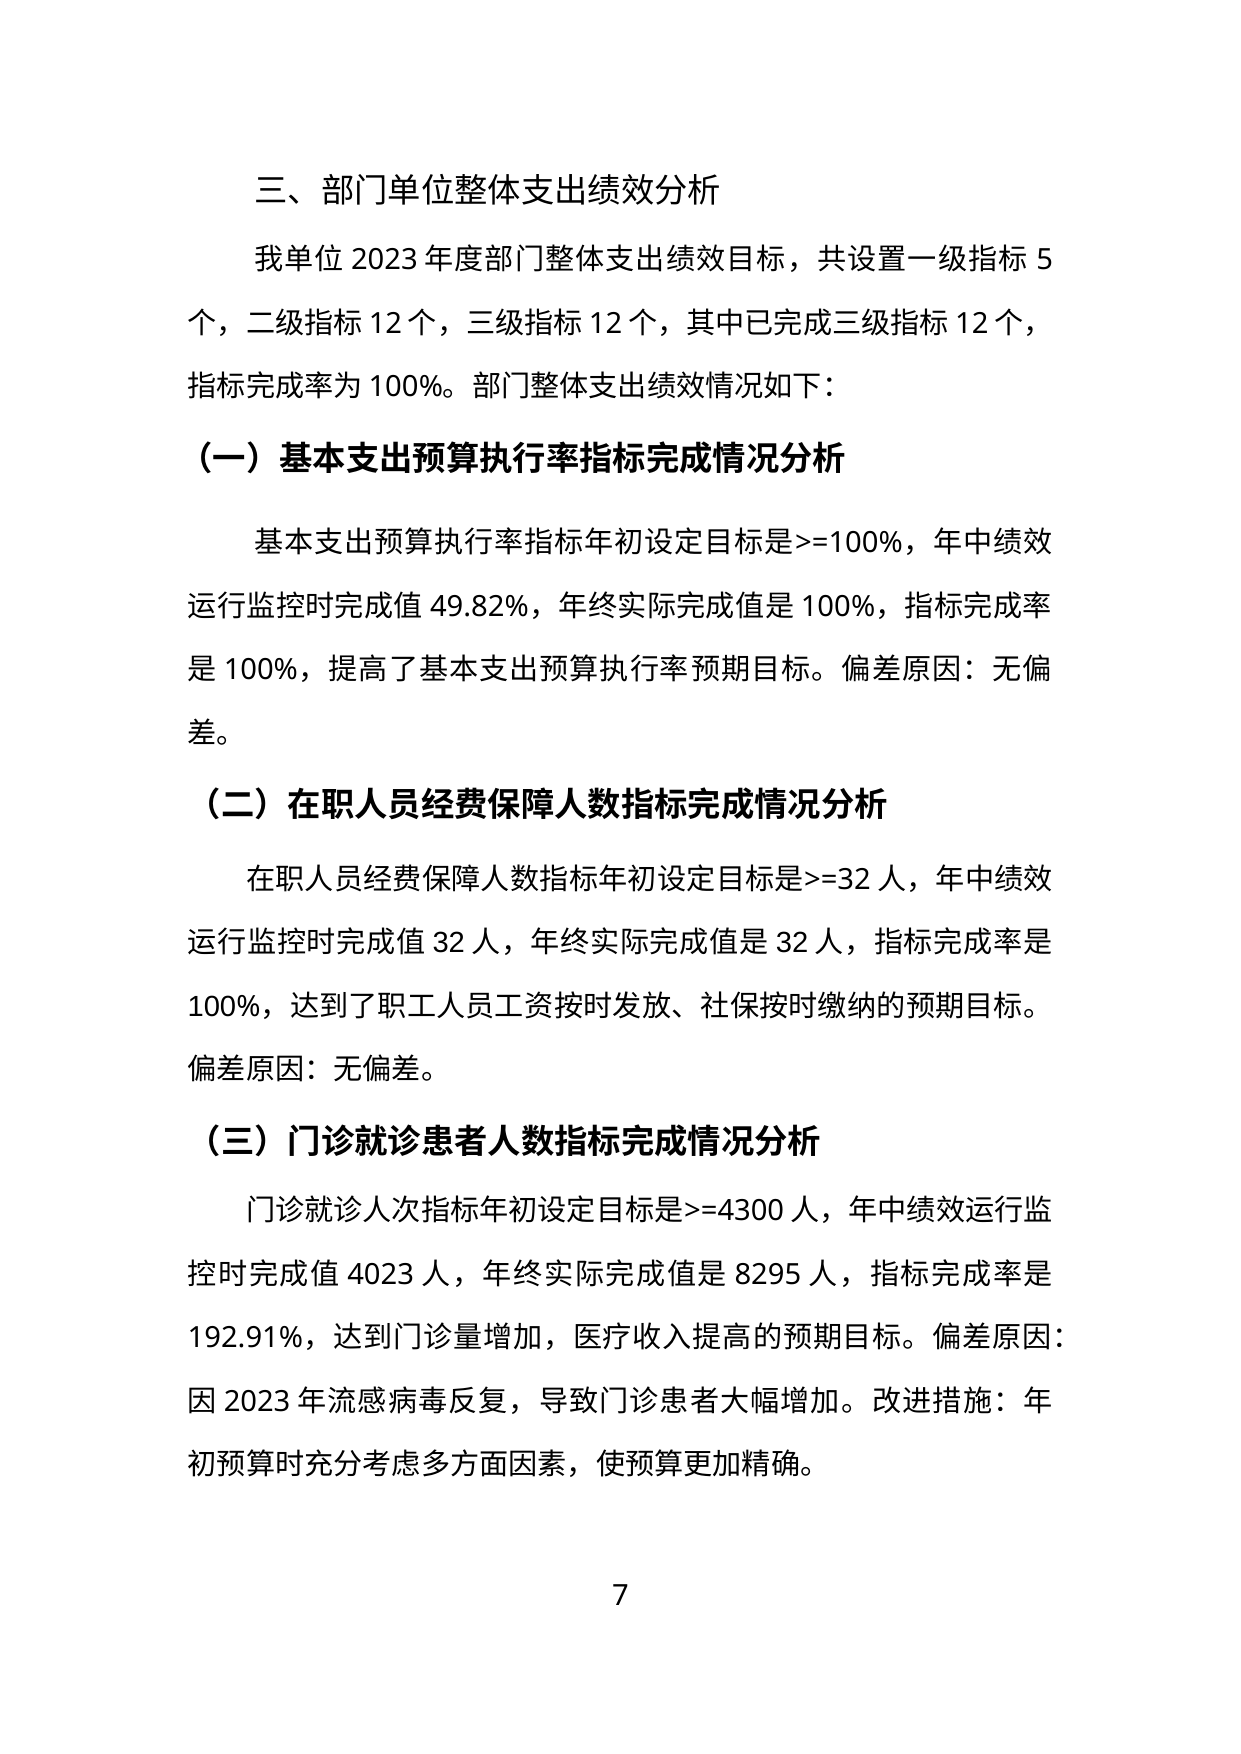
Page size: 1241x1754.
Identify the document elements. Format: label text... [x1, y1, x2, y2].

subtitle 在职人员经费保障人数指标年初设定目标是>=32人，年中绩效运行监控时完成值32人，年终实际完成值是32人，指标完成率是100%，达到了职工人员工资按时发放、社保按时缴纳的预期目标。偏差原因：无偏差。 [187, 855, 1053, 1088]
subtitle （三）门诊就诊患者人数指标完成情况分析 [187, 1114, 1053, 1163]
text 门诊就诊人次指标年初设定目标是>=4300人，年中绩效运行监控时完成值4023人，年终实际完成值是8295人，指标完成率是192.91%，达到门诊量增加，医疗收入提高的预期目标。偏差原因：因2023年流感病毒反复，导致门诊患者大幅增加。改进措施：年初预算时充分考虑多方面因素，使预算更加精确。 [187, 1187, 1053, 1483]
subtitle 三、部门单位整体支出绩效分析 [187, 163, 1053, 212]
subtitle 基本支出预算执行率指标年初设定目标是>=100%，年中绩效运行监控时完成值49.82%，年终实际完成值是100%，指标完成率是100%，提高了基本支出预算执行率预期目标。偏差原因：无偏差。 [187, 518, 1053, 751]
subtitle （二）在职人员经费保障人数指标完成情况分析 [187, 778, 1053, 826]
subtitle 基本支出预算执行率指标完成情况分析 [179, 432, 1053, 480]
text 我单位2023年度部门整体支出绩效目标，共设置一级指标5个，二级指标12个，三级指标12个，其中已完成三级指标12个，指标完成率为100%。部门整体支出绩效情况如下： [187, 236, 1053, 405]
